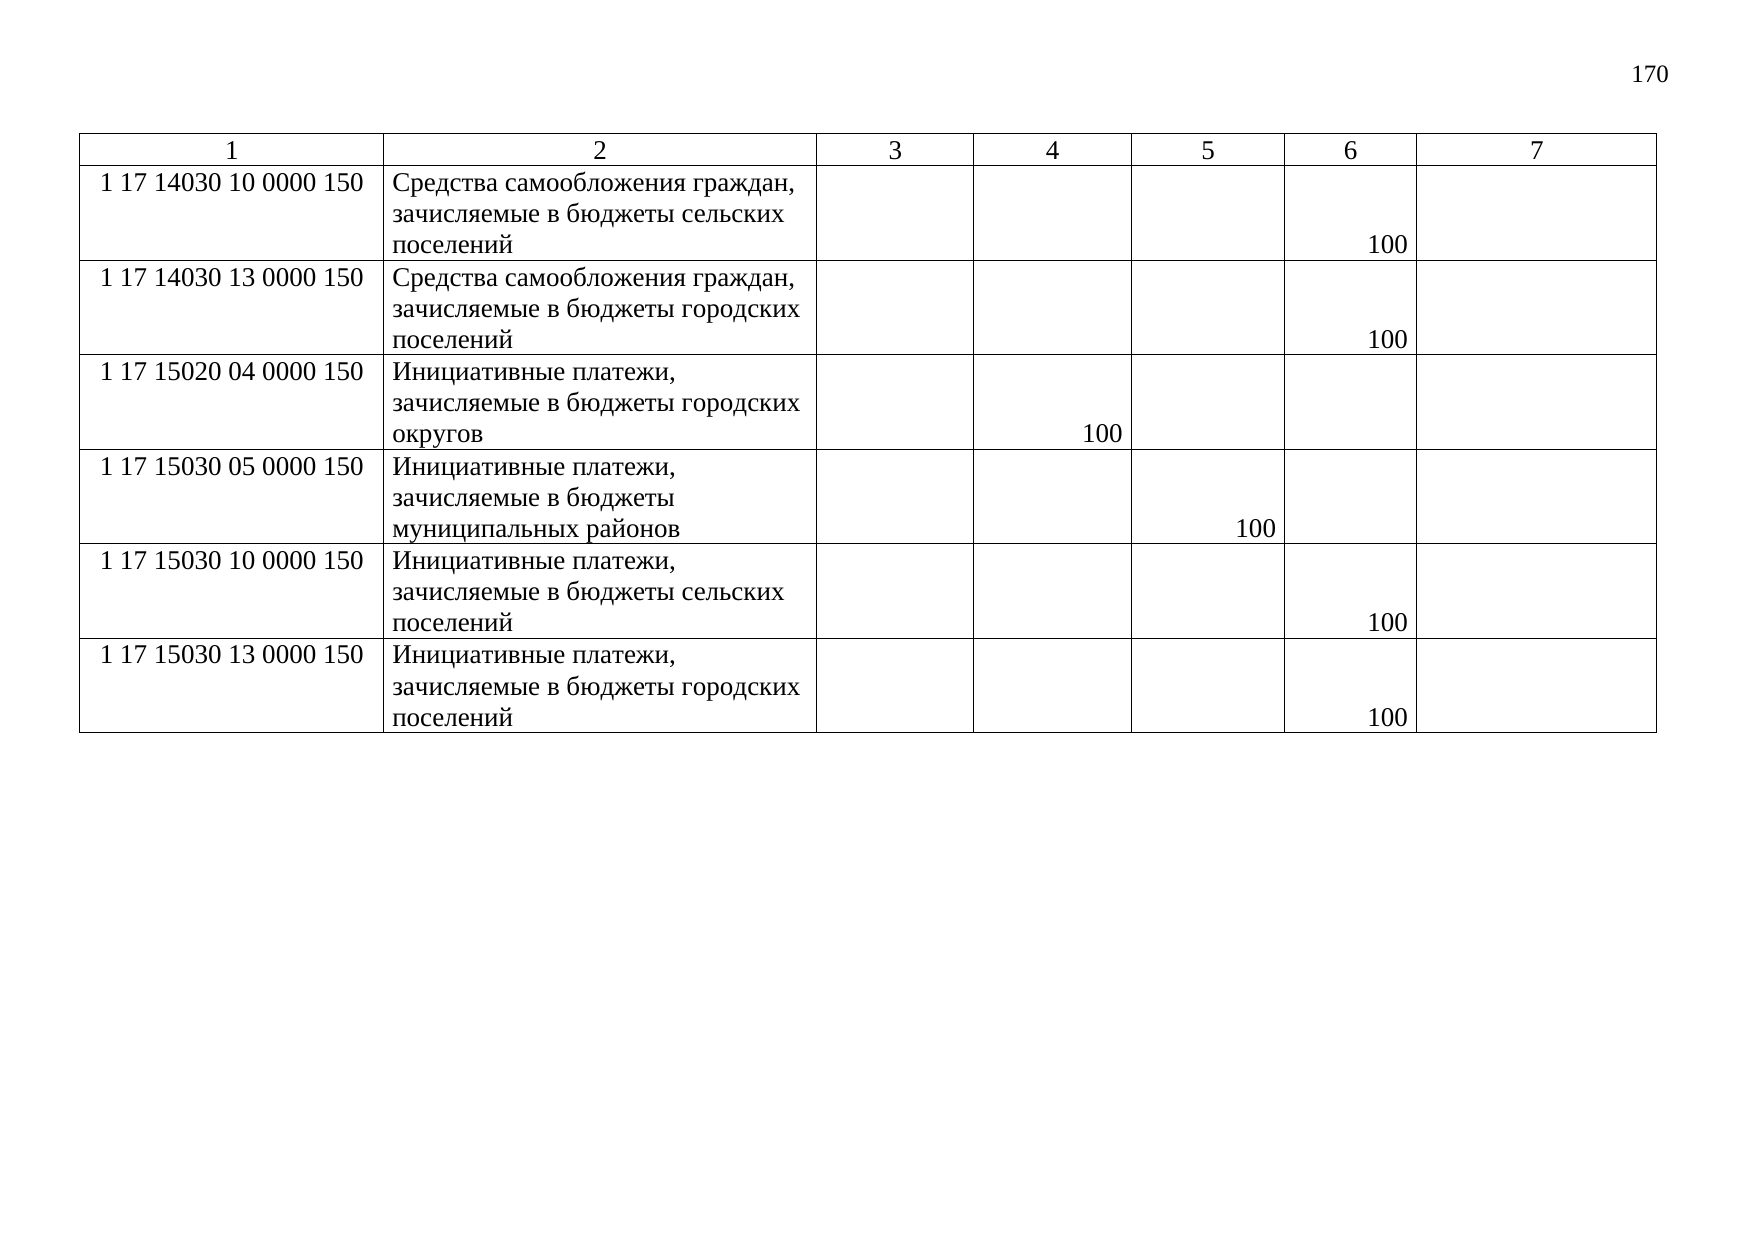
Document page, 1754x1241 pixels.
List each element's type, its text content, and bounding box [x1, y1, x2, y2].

table_cell [1417, 261, 1656, 354]
table_cell [974, 261, 1131, 354]
table_cell 100 [1285, 639, 1416, 732]
table_cell 1 17 14030 13 0000 150 [80, 261, 383, 354]
table_cell [1132, 639, 1284, 732]
table_cell Средства самообложения граждан, зачисляемые в бюджеты сельских поселений [384, 166, 816, 259]
table_header 1 [80, 134, 383, 165]
table_cell [1285, 450, 1416, 543]
table_cell 100 [1132, 450, 1284, 543]
table_cell 100 [1285, 261, 1416, 354]
table_cell Инициативные платежи, зачисляемые в бюджеты городских округов [384, 355, 816, 448]
table_cell [817, 261, 973, 354]
table_header 2 [384, 134, 816, 165]
table_header 7 [1417, 134, 1656, 165]
table_cell 1 17 15020 04 0000 150 [80, 355, 383, 448]
table_cell [817, 544, 973, 637]
table_cell [974, 639, 1131, 732]
table_cell [817, 355, 973, 448]
table_cell [1132, 261, 1284, 354]
table_cell Средства самообложения граждан, зачисляемые в бюджеты городских поселений [384, 261, 816, 354]
table_cell Инициативные платежи, зачисляемые в бюджеты городских поселений [384, 639, 816, 732]
table_cell 1 17 15030 05 0000 150 [80, 450, 383, 543]
table_cell [974, 166, 1131, 259]
table_cell [1132, 355, 1284, 448]
table_header 6 [1285, 134, 1416, 165]
table_cell [1417, 639, 1656, 732]
table_cell [1417, 355, 1656, 448]
table_cell [1285, 355, 1416, 448]
table_cell [817, 639, 973, 732]
table_cell [1417, 166, 1656, 259]
table_header 3 [817, 134, 973, 165]
table_header 4 [974, 134, 1131, 165]
table_cell Инициативные платежи, зачисляемые в бюджеты муниципальных районов [384, 450, 816, 543]
table_cell [1417, 450, 1656, 543]
table_cell [817, 450, 973, 543]
table_cell [974, 450, 1131, 543]
table_cell 1 17 14030 10 0000 150 [80, 166, 383, 259]
table_cell [974, 544, 1131, 637]
table_cell 100 [974, 355, 1131, 448]
table_cell [1417, 544, 1656, 637]
table_cell 100 [1285, 544, 1416, 637]
table_header 5 [1132, 134, 1284, 165]
table_cell [1132, 166, 1284, 259]
table_cell [1132, 544, 1284, 637]
table_cell 1 17 15030 13 0000 150 [80, 639, 383, 732]
table_cell [817, 166, 973, 259]
table_cell 1 17 15030 10 0000 150 [80, 544, 383, 637]
table_cell Инициативные платежи, зачисляемые в бюджеты сельских поселений [384, 544, 816, 637]
table_cell 100 [1285, 166, 1416, 259]
